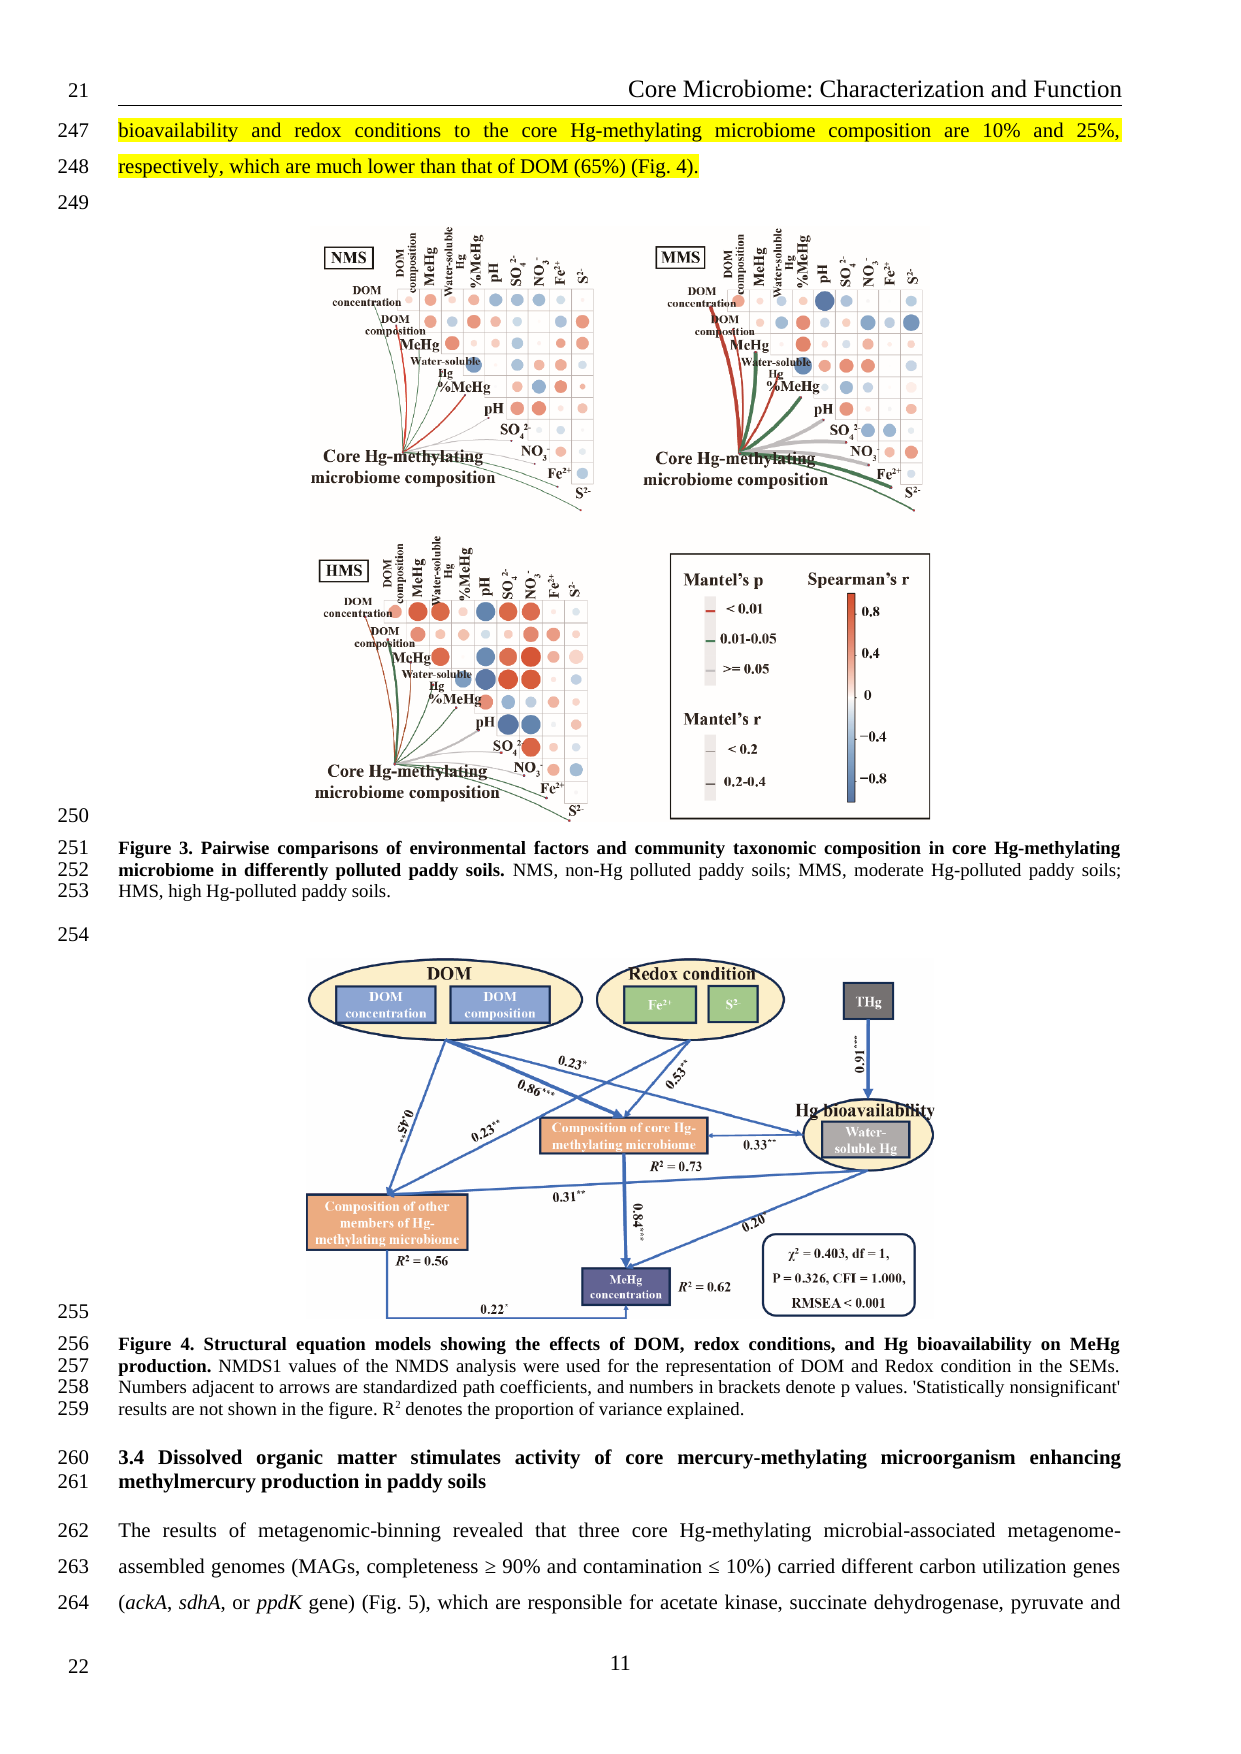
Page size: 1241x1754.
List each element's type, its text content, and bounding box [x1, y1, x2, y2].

subtitle 3.4 Dissolved organic matter stimulates activity of core mercury-methylating microorganism enhancing methylmercury production in paddy soils [118, 1444, 1122, 1493]
text Figure 3. Pairwise comparisons of environmental factors and community taxonomic composition in core Hg-methylating microbiome in differently polluted paddy soils. NMS, non-Hg polluted paddy soils; MMS, moderate Hg-polluted paddy soils; HMS, high Hg-polluted paddy soils. [118, 837, 1122, 902]
text Figure 4. Structural equation models showing the effects of DOM, redox conditions, and Hg bioavailability on MeHg production. NMDS1 values of the NMDS analysis were used for the representation of DOM and Redox condition in the SEMs. Numbers adjacent to arrows are standardized path coefficients, and numbers in brackets denote p values. 'Statistically nonsignificant' results are not shown in the figure. R2 denotes the proportion of variance explained. [118, 1333, 1122, 1419]
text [118, 1518, 1122, 1614]
picture [310, 226, 931, 822]
picture [306, 958, 935, 1319]
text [118, 142, 1122, 178]
